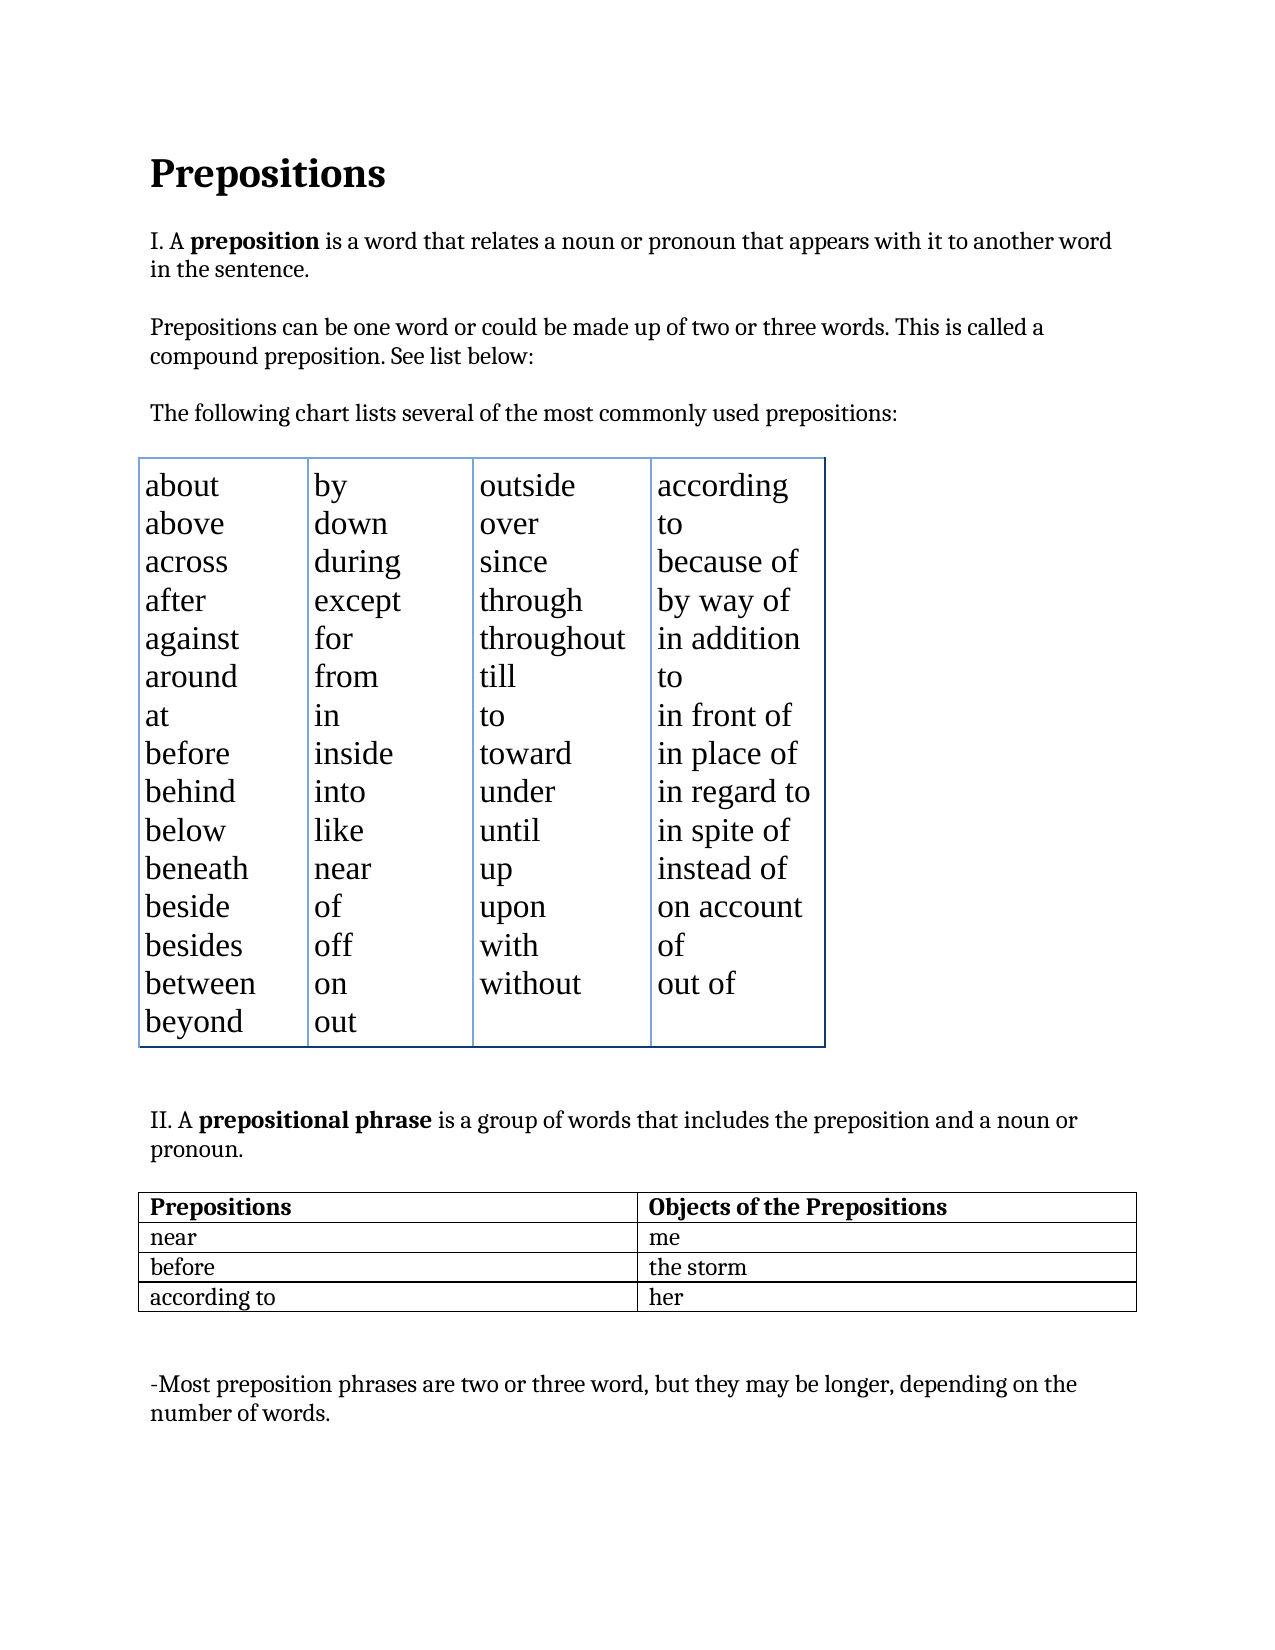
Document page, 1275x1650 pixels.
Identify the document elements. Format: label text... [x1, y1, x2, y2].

text The following chart lists several of the most commonly used prepositions: [150, 399, 1125, 428]
table_cell her [638, 1283, 1136, 1311]
table_header about above across after against around at before behind below beneath beside besides between beyond [140, 459, 307, 1046]
text Prepositions [150, 150, 1125, 198]
table_header outside over since through throughout till to toward under until up upon with without [474, 459, 650, 1046]
table_header according to because of by way of in addition to in front of in place of in regard to in spite of instead of on account of out of [652, 459, 824, 1046]
table_cell according to [139, 1283, 637, 1311]
table_cell before [139, 1253, 637, 1281]
table_cell near [139, 1223, 637, 1252]
table_cell the storm [638, 1253, 1136, 1281]
table_cell me [638, 1223, 1136, 1252]
text II. A prepositional phrase is a group of words that includes the preposition and a noun or pronoun. [150, 1106, 1125, 1163]
table_header Prepositions [139, 1193, 637, 1222]
table_header by down during except for from in inside into like near of off on out [309, 459, 472, 1046]
text Prepositions can be one word or could be made up of two or three words. This is called a compound preposition. See list below: [150, 313, 1125, 370]
text -Most preposition phrases are two or three word, but they may be longer, depending on the number of words. [150, 1370, 1125, 1427]
text I. A preposition is a word that relates a noun or pronoun that appears with it to another word in the sentence. [150, 227, 1125, 284]
table_header Objects of the Prepositions [638, 1193, 1136, 1222]
